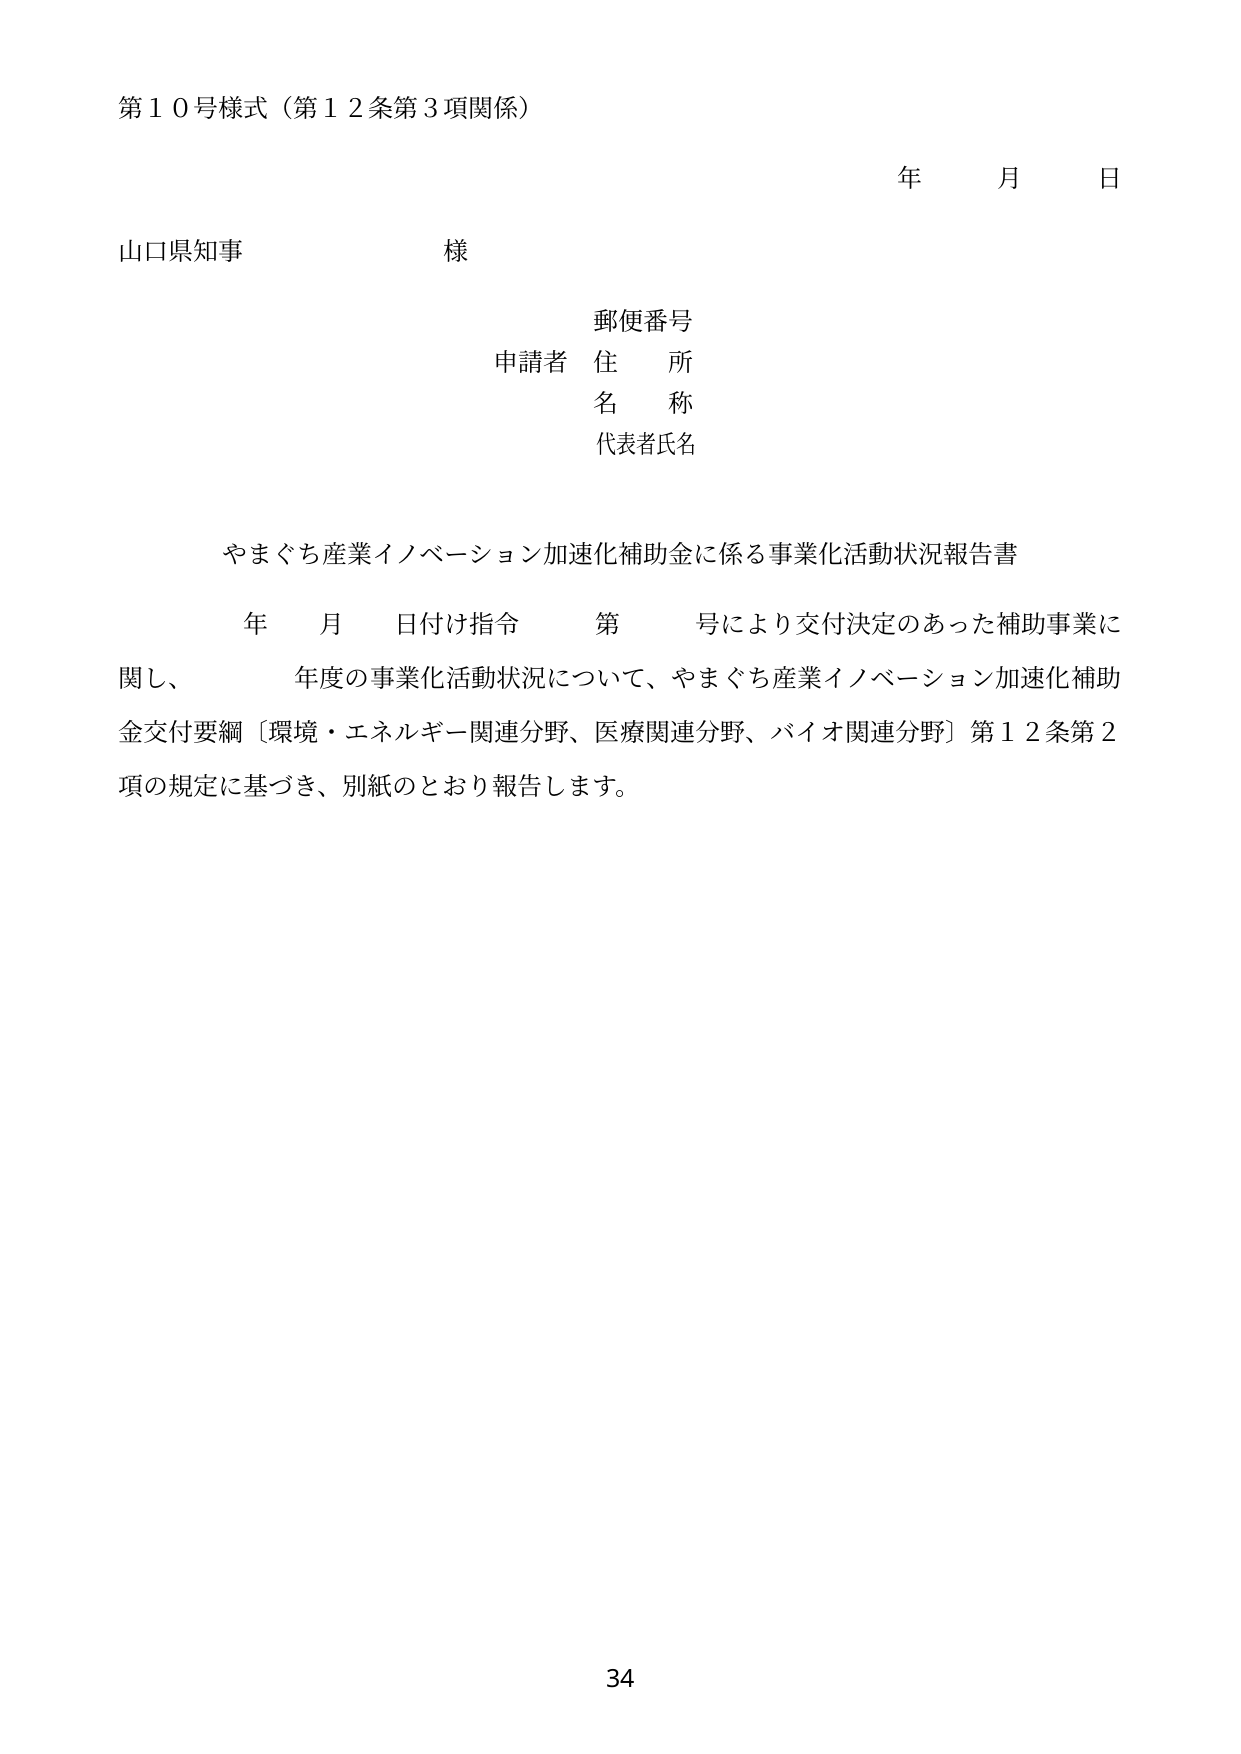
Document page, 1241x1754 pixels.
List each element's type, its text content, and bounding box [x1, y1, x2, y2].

text 名 称 [118, 384, 1122, 420]
text やまぐち産業イノベーション加速化補助金に係る事業化活動状況報告書 [118, 534, 1122, 571]
text 年 月 日付け指令 第 号により交付決定のあった補助事業に関し、 年度の事業化活動状況について、やまぐち産業イノベーション加速化補助金交付要綱〔環境・エネルギー関連分野、医療関連分野、バイオ関連分野〕第１２条第２項の規定に基づき、別紙のとおり報告します。 [118, 604, 1122, 802]
text 第１０号様式（第１２条第３項関係） [118, 89, 1122, 124]
text 年 月 日 [118, 159, 1122, 194]
text 山口県知事 様 [118, 231, 1122, 267]
text 郵便番号 [118, 301, 1122, 337]
text 申請者 住 所 [118, 343, 1122, 379]
text 代表者氏名 [118, 425, 1122, 461]
